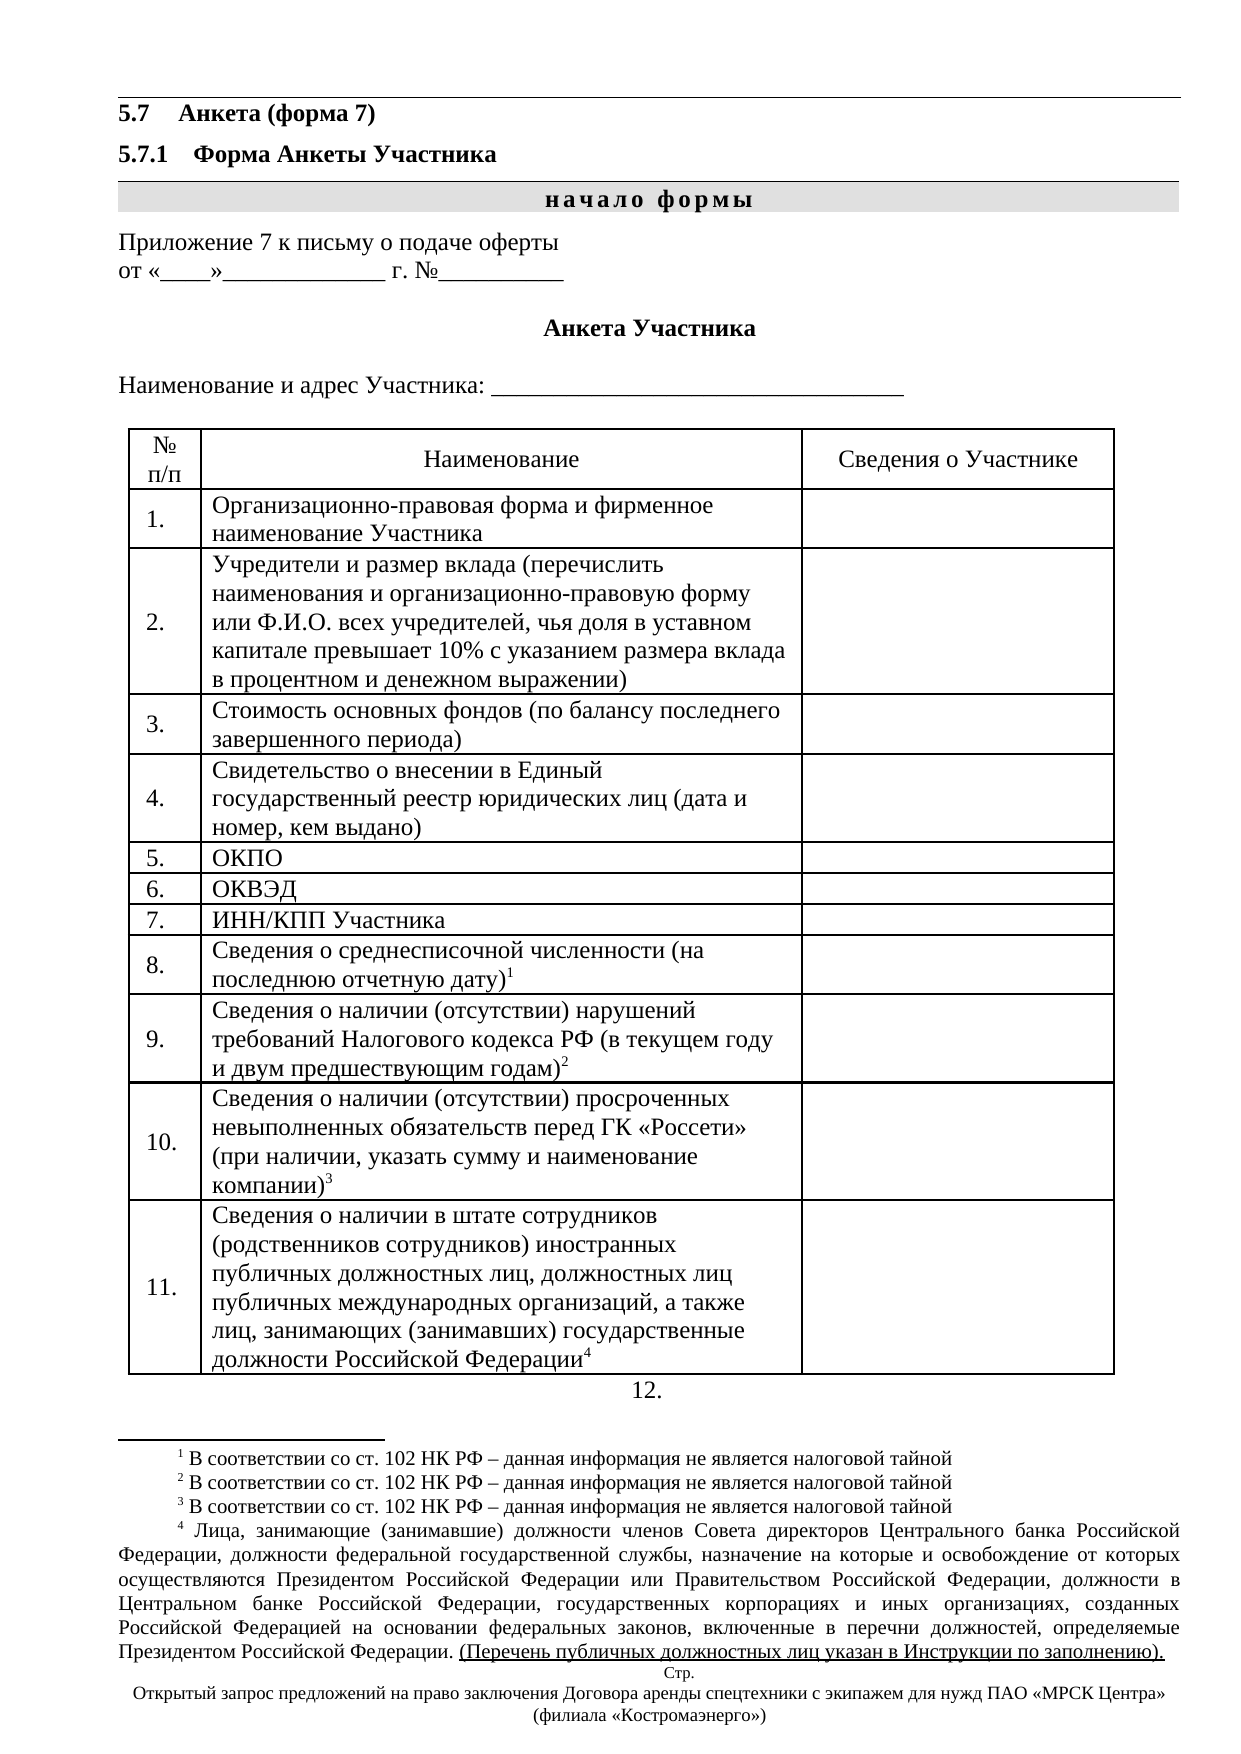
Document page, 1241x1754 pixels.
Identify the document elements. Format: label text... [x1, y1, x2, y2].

table_header Сведения о среднесписочной численности (на последнюю отчетную дату) [202, 936, 801, 993]
table_header [130, 936, 200, 993]
table_cell [130, 995, 200, 1081]
table_cell [803, 905, 1113, 933]
table_cell Сведения о наличии (отсутствии) просроченных невыполненных обязательств перед ГК «Россети» (при наличии, указать сумму и наименование компании) [202, 1084, 801, 1198]
table_cell [803, 1084, 1113, 1198]
table_cell Учредители и размер вклада (перечислить наименования и организационно-правовую форму или Ф.И.О. всех учредителей, чья доля в уставном капитале превышает 10% с указанием размера вклада в процентном и денежном выражении) [202, 549, 801, 693]
table_cell [803, 874, 1113, 903]
table_cell [130, 695, 200, 753]
table_cell [130, 1201, 200, 1373]
table_cell [130, 490, 200, 547]
text Приложение 7 к письму о подаче оферты от «____»_____________ г. №__________ [118, 227, 1181, 284]
table_cell [803, 843, 1113, 872]
table_cell ОКПО [202, 843, 801, 872]
table_cell [803, 695, 1113, 753]
table_header Наименование [202, 430, 801, 488]
table_cell [130, 874, 200, 903]
subtitle Анкета (форма 7) [118, 98, 1181, 127]
table_cell [130, 843, 200, 872]
text Анкета Участника [118, 313, 1181, 342]
subtitle Форма Анкеты Участника [118, 139, 1181, 168]
table_cell [803, 1201, 1113, 1373]
table_cell Свидетельство о внесении в Единый государственный реестр юридических лиц (дата и номер, кем выдано) [202, 755, 801, 841]
table_cell [130, 905, 200, 933]
table_cell [803, 995, 1113, 1081]
table_cell ОКВЭД [202, 874, 801, 903]
table_cell [130, 1084, 200, 1198]
table_cell ИНН/КПП Участника [202, 905, 801, 933]
table_header № п/п [130, 430, 200, 488]
table_header Сведения о Участнике [803, 430, 1113, 488]
table_header [803, 936, 1113, 993]
table_cell Сведения о наличии (отсутствии) нарушений требований Налогового кодекса РФ (в текущем году и двум предшествующим годам) [202, 995, 801, 1081]
table_cell Организационно-правовая форма и фирменное наименование Участника [202, 490, 801, 547]
text начало формы [118, 182, 1179, 212]
table_cell [130, 549, 200, 693]
table_cell [803, 755, 1113, 841]
table_cell [803, 490, 1113, 547]
table_cell [130, 755, 200, 841]
text Наименование и адрес Участника: _________________________________ [118, 371, 1181, 399]
table_cell [803, 549, 1113, 693]
table_cell Сведения о наличии в штате сотрудников (родственников сотрудников) иностранных публичных должностных лиц, должностных лиц публичных международных организаций, а также лиц, занимающих (занимавших) государственные должности Российской Федерации [202, 1201, 801, 1373]
table_cell Стоимость основных фондов (по балансу последнего завершенного периода) [202, 695, 801, 753]
